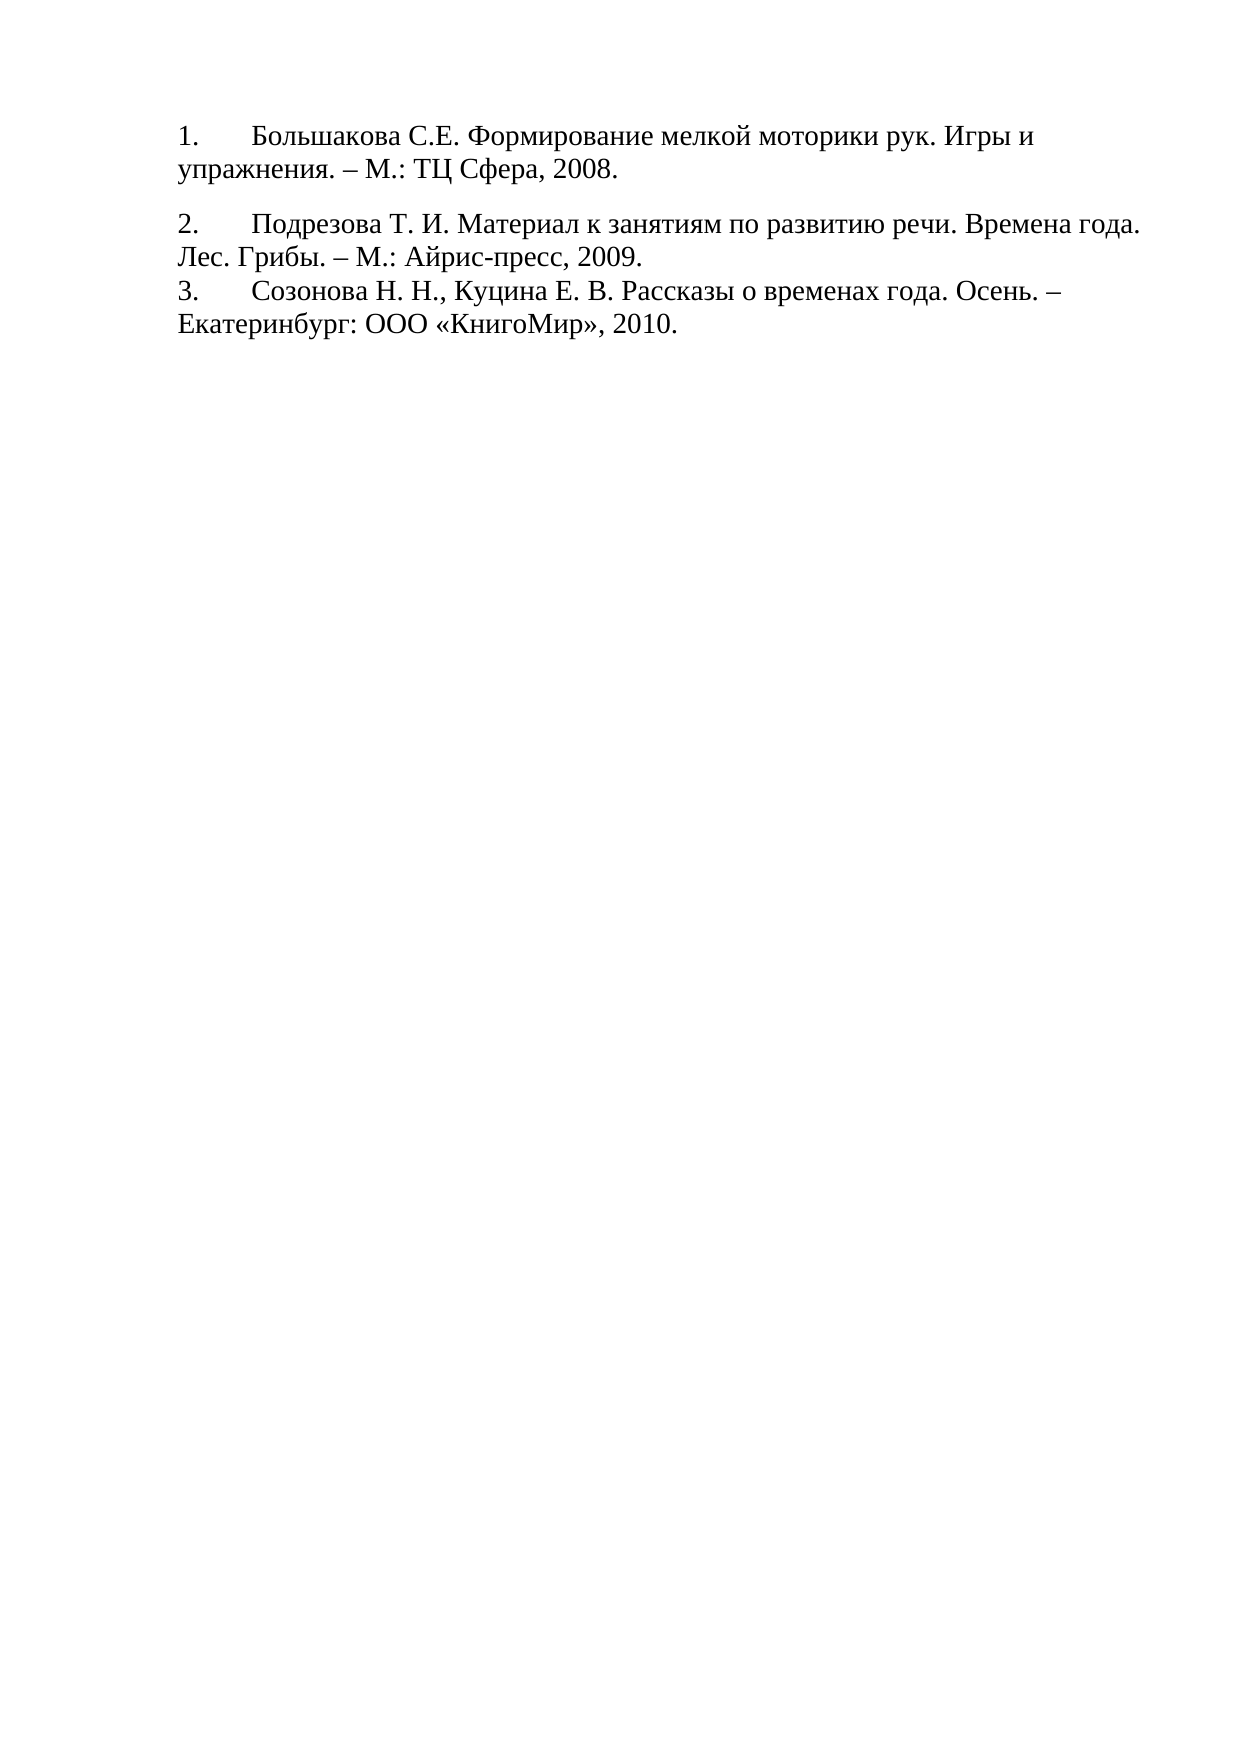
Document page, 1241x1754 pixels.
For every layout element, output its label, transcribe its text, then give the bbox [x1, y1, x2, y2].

list Созонова Н. Н., Куцина Е. В. Рассказы о временах года. Осень. – Екатеринбург: ООО «КнигоМир», 2010. [177, 273, 1152, 340]
list Большакова С.Е. Формирование мелкой моторики рук. Игры и упражнения. – М.: ТЦ Сфера, 2008. [177, 118, 1152, 185]
list Подрезова Т. И. Материал к занятиям по развитию речи. Времена года. Лес. Грибы. – М.: Айрис-пресс, 2009. [177, 206, 1152, 273]
